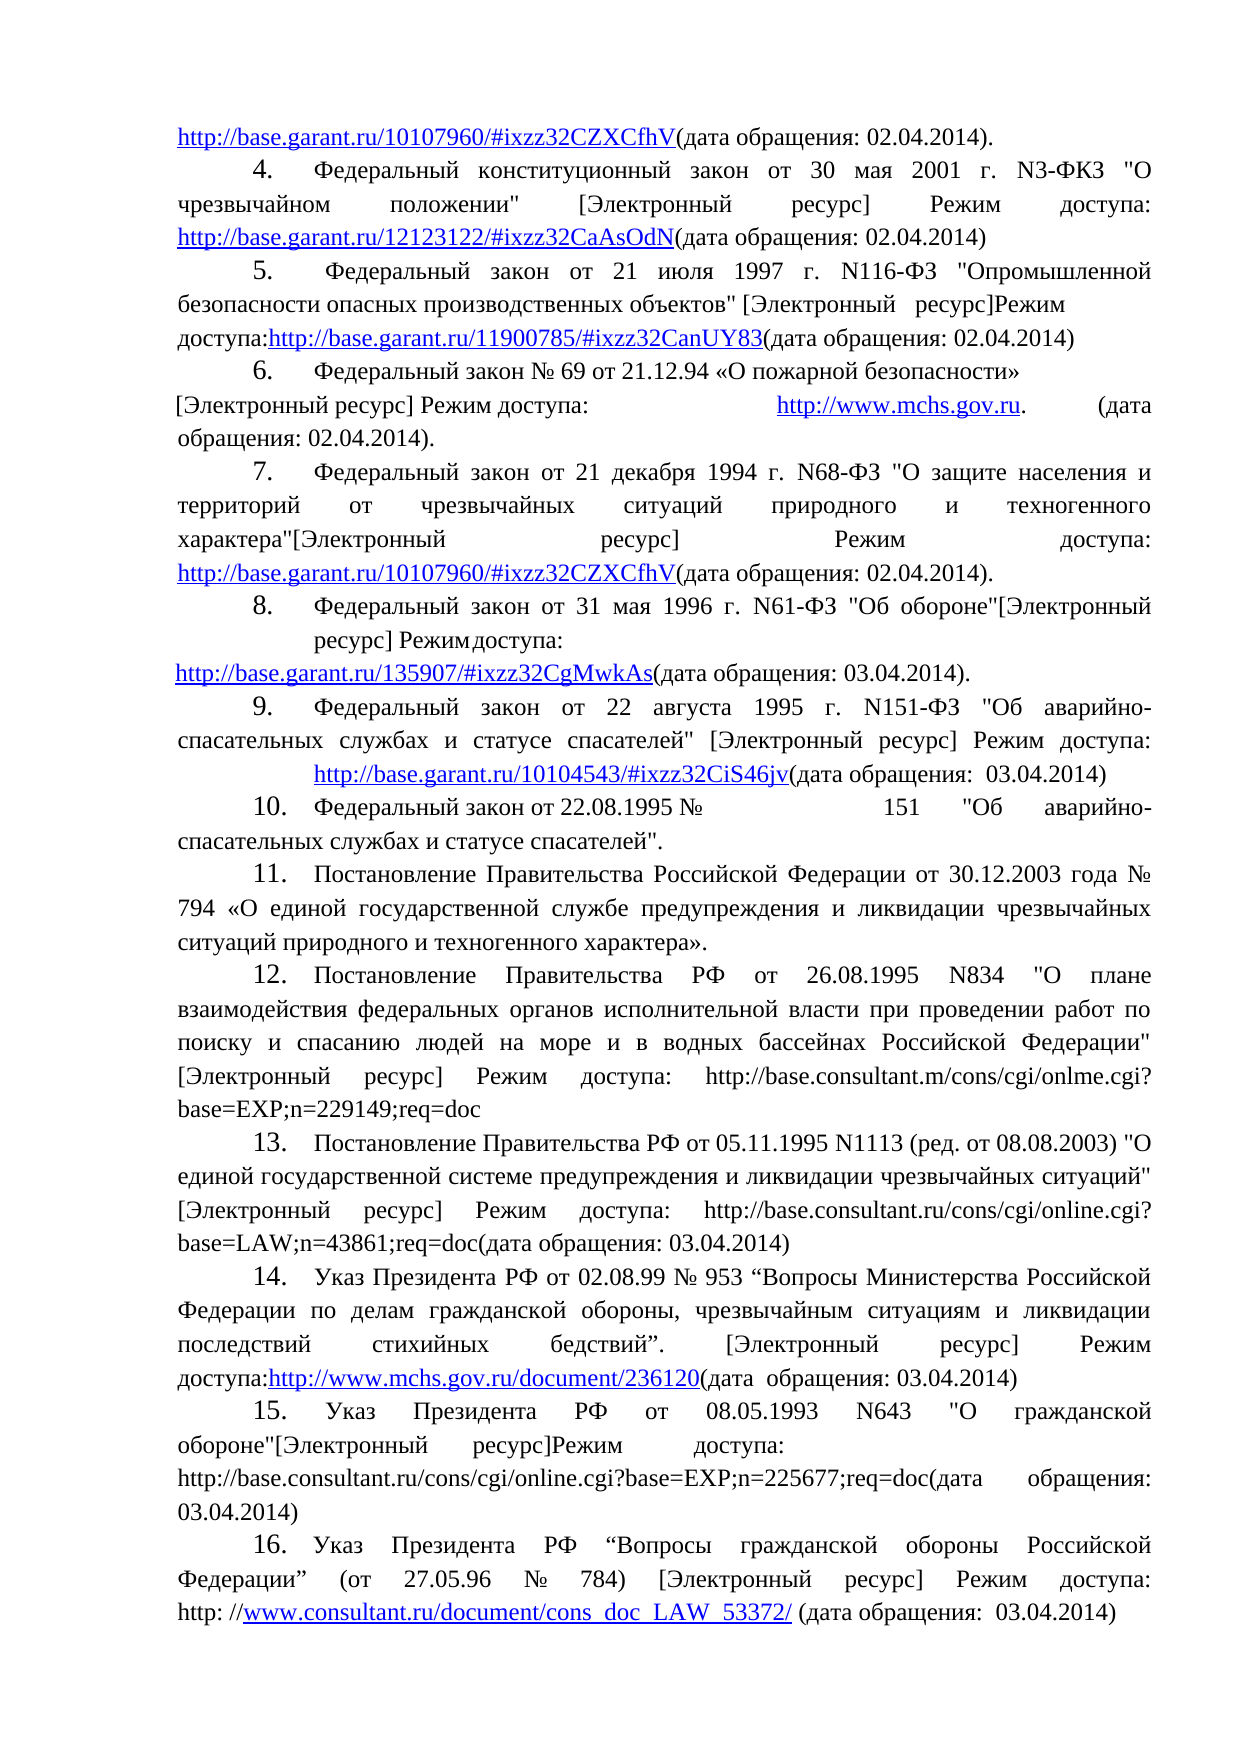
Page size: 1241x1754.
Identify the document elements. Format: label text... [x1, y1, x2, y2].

text [Электронный ресурс] Режим доступа: http://www.mchs.gov.ru. (дата обращения: 02.04.2014). [175, 386, 1152, 453]
list Федеральный закон от 22.08.1995 № 151 "Об аварийно-спасательных службах и статусе спасателей". [177, 789, 1152, 856]
list Указ Президента РФ от 08.05.1993 N643 "О гражданской обороне"[Электронный ресурс]Режим доступа: http://base.consultant.ru/cons/cgi/online.cgi?base=EXP;n=225677;req=doc(дата обращения: 03.04.2014) [177, 1393, 1152, 1527]
list Постановление Правительства РФ от 05.11.1995 N1113 (ред. от 08.08.2003) "О единой государственной системе предупреждения и ликвидации чрезвычайных ситуаций" [Электронный ресурс] Режим доступа: http://base.consultant.ru/cons/cgi/online.cgi?base=LAW;n=43861;req=doc(дата обращения: 03.04.2014) [177, 1124, 1152, 1258]
list Федеральный конституционный закон от 30 мая 2001 г. N3-ФКЗ "О чрезвычайном положении" [Электронный ресурс] Режим доступа: http://base.garant.ru/12123122/#ixzz32CaAsOdN(дата обращения: 02.04.2014) [177, 152, 1152, 252]
list Федеральный закон № 69 от 21.12.94 «О пожарной безопасности» [177, 353, 1152, 386]
list Указ Президента РФ “Вопросы гражданской обороны Российской Федерации” (от 27.05.96 № 784) [Электронный ресурс] Режим доступа: http: //www.consultant.ru/document/cons_doc_LAW_53372/ (дата обращения: 03.04.2014) [177, 1527, 1152, 1627]
text http://base.garant.ru/135907/#ixzz32CgMwkAs(дата обращения: 03.04.2014). [175, 655, 1152, 688]
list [177, 118, 1152, 152]
list Федеральный закон от 22 августа 1995 г. N151-ФЗ "Об аварийно-спасательных службах и статусе спасателей" [Электронный ресурс] Режим доступа: http://base.garant.ru/10104543/#ixzz32CiS46jv(дата обращения: 03.04.2014) [177, 688, 1152, 789]
list Постановление Правительства Российской Федерации от 30.12.2003 года № 794 «О единой государственной службе предупреждения и ликвидации чрезвычайных ситуаций природного и техногенного характера». [177, 856, 1152, 957]
list Указ Президента РФ от 02.08.99 № 953 “Вопросы Министерства Российской Федерации по делам гражданской обороны, чрезвычайным ситуациям и ликвидации последствий стихийных бедствий”. [Электронный ресурс] Режим доступа:http://www.mchs.gov.ru/document/236120(дата обращения: 03.04.2014) [177, 1258, 1152, 1393]
list Постановление Правительства РФ от 26.08.1995 N834 "О плане взаимодействия федеральных органов исполнительной власти при проведении работ по поиску и спасанию людей на море и в водных бассейнах Российской Федерации" [Электронный ресурс] Режим доступа: http://base.consultant.m/cons/cgi/onlme.cgi?base=EXP;n=229149;req=doc [177, 957, 1152, 1124]
list Федеральный закон от 21 июля 1997 г. N116-ФЗ "Опромышленной безопасности опасных производственных объектов" [Электронный ресурс]Режим доступа:http://base.garant.ru/11900785/#ixzz32CanUY83(дата обращения: 02.04.2014) [177, 252, 1152, 353]
list Федеральный закон от 31 мая 1996 г. N61-ФЗ "Об обороне"[Электронный ресурс] Режим доступа: [177, 588, 1152, 655]
